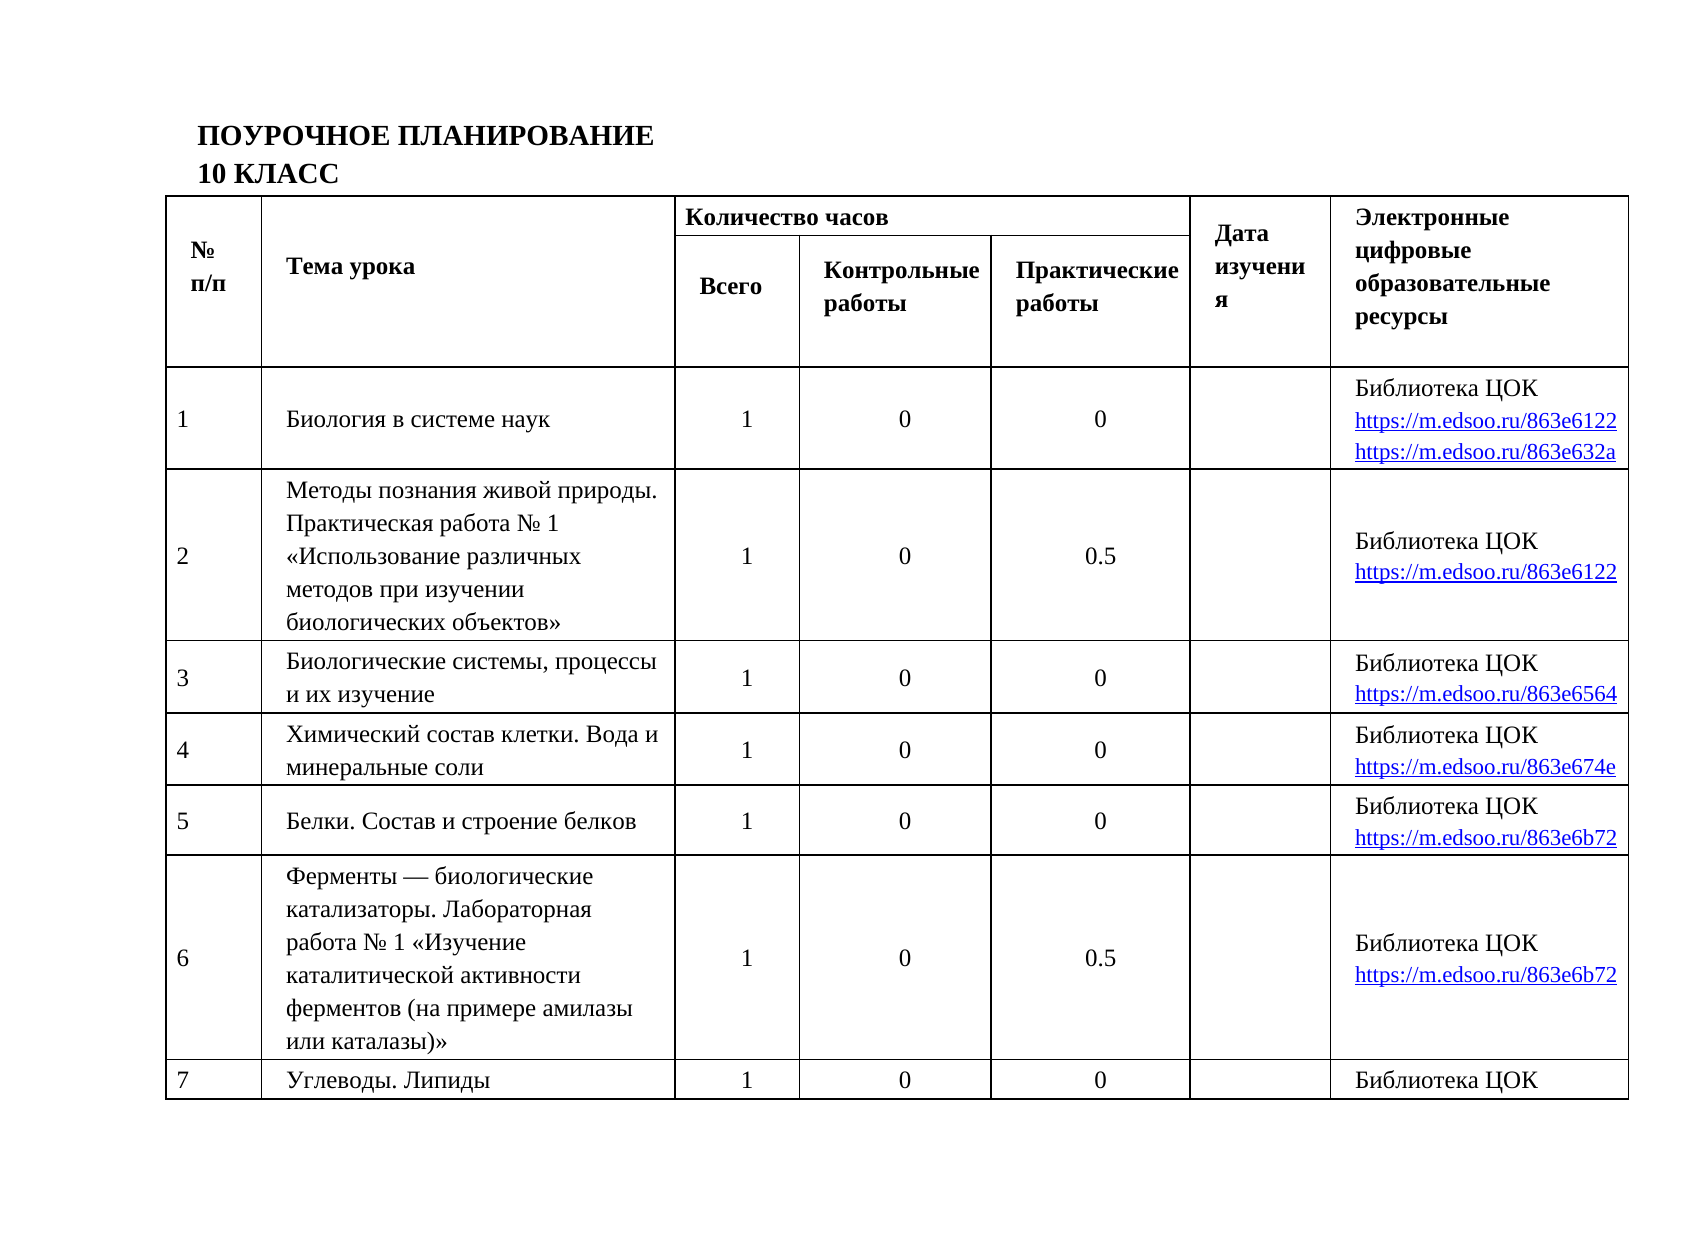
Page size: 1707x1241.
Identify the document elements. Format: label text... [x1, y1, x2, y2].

table_cell 0 [992, 786, 1189, 854]
table_cell Химический состав клетки. Вода и минеральные соли [262, 714, 674, 784]
table_cell [1191, 368, 1330, 468]
table_cell [1191, 714, 1330, 784]
table_cell [1191, 786, 1330, 854]
table_cell 2 [167, 470, 261, 639]
table_cell 0 [800, 714, 990, 784]
table_cell [1191, 470, 1330, 639]
table_cell 6 [167, 856, 261, 1058]
table_cell 0 [800, 1060, 990, 1098]
table_cell 0 [800, 786, 990, 854]
table_cell 1 [167, 368, 261, 468]
table_cell Контрольные работы [800, 236, 990, 366]
table_cell 0.5 [992, 856, 1189, 1058]
table_cell Биологические системы, процессы и их изучение [262, 641, 674, 712]
table_cell 0 [992, 641, 1189, 712]
text 10 КЛАСС [190, 157, 1618, 190]
table_cell Библиотека ЦОК https://m.edsoo.ru/863e6122 https://m.edsoo.ru/863e632a [1331, 368, 1628, 468]
table_cell Биология в системе наук [262, 368, 674, 468]
table_cell Библиотека ЦОК https://m.edsoo.ru/863e6564 [1331, 641, 1628, 712]
table_cell 1 [676, 714, 799, 784]
table_cell Библиотека ЦОК https://m.edsoo.ru/863e674e [1331, 714, 1628, 784]
table_cell 1 [676, 641, 799, 712]
table_cell [1191, 641, 1330, 712]
table_header Тема урока [262, 197, 674, 366]
table_cell 7 [167, 1060, 261, 1098]
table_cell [1331, 1060, 1628, 1098]
table_cell 3 [167, 641, 261, 712]
table_cell 1 [676, 856, 799, 1058]
table_cell 1 [676, 786, 799, 854]
table_cell Библиотека ЦОК https://m.edsoo.ru/863e6b72 [1331, 786, 1628, 854]
table_cell 0 [800, 856, 990, 1058]
table_header Количество часов [676, 197, 1189, 234]
table_cell [1191, 1060, 1330, 1098]
table_cell 0 [992, 368, 1189, 468]
table_header № п/п [167, 197, 261, 366]
table_header Дата изучения [1191, 197, 1330, 366]
table_cell 0 [800, 641, 990, 712]
table_cell 0 [800, 470, 990, 639]
table_header Электронные цифровые образовательные ресурсы [1331, 197, 1628, 366]
table_cell 0 [992, 1060, 1189, 1098]
table_cell Методы познания живой природы. Практическая работа № 1 «Использование различных методов при изучении биологических объектов» [262, 470, 674, 639]
table_cell Всего [676, 236, 799, 366]
table_cell [1191, 856, 1330, 1058]
table_cell 1 [676, 1060, 799, 1098]
table_cell Практические работы [992, 236, 1189, 366]
table_cell 4 [167, 714, 261, 784]
table_cell 5 [167, 786, 261, 854]
table_cell Ферменты — биологические катализаторы. Лабораторная работа № 1 «Изучение каталитической активности ферментов (на примере амилазы или каталазы)» [262, 856, 674, 1058]
table_cell 0 [800, 368, 990, 468]
table_cell 1 [676, 368, 799, 468]
table_cell Белки. Состав и строение белков [262, 786, 674, 854]
table_cell 0 [992, 714, 1189, 784]
table_cell 0.5 [992, 470, 1189, 639]
table_cell Библиотека ЦОК https://m.edsoo.ru/863e6122 [1331, 470, 1628, 639]
table_cell Библиотека ЦОК https://m.edsoo.ru/863e6b72 [1331, 856, 1628, 1058]
table_cell Углеводы. Липиды [262, 1060, 674, 1098]
table_cell 1 [676, 470, 799, 639]
text ПОУРОЧНОЕ ПЛАНИРОВАНИЕ [190, 118, 1618, 152]
